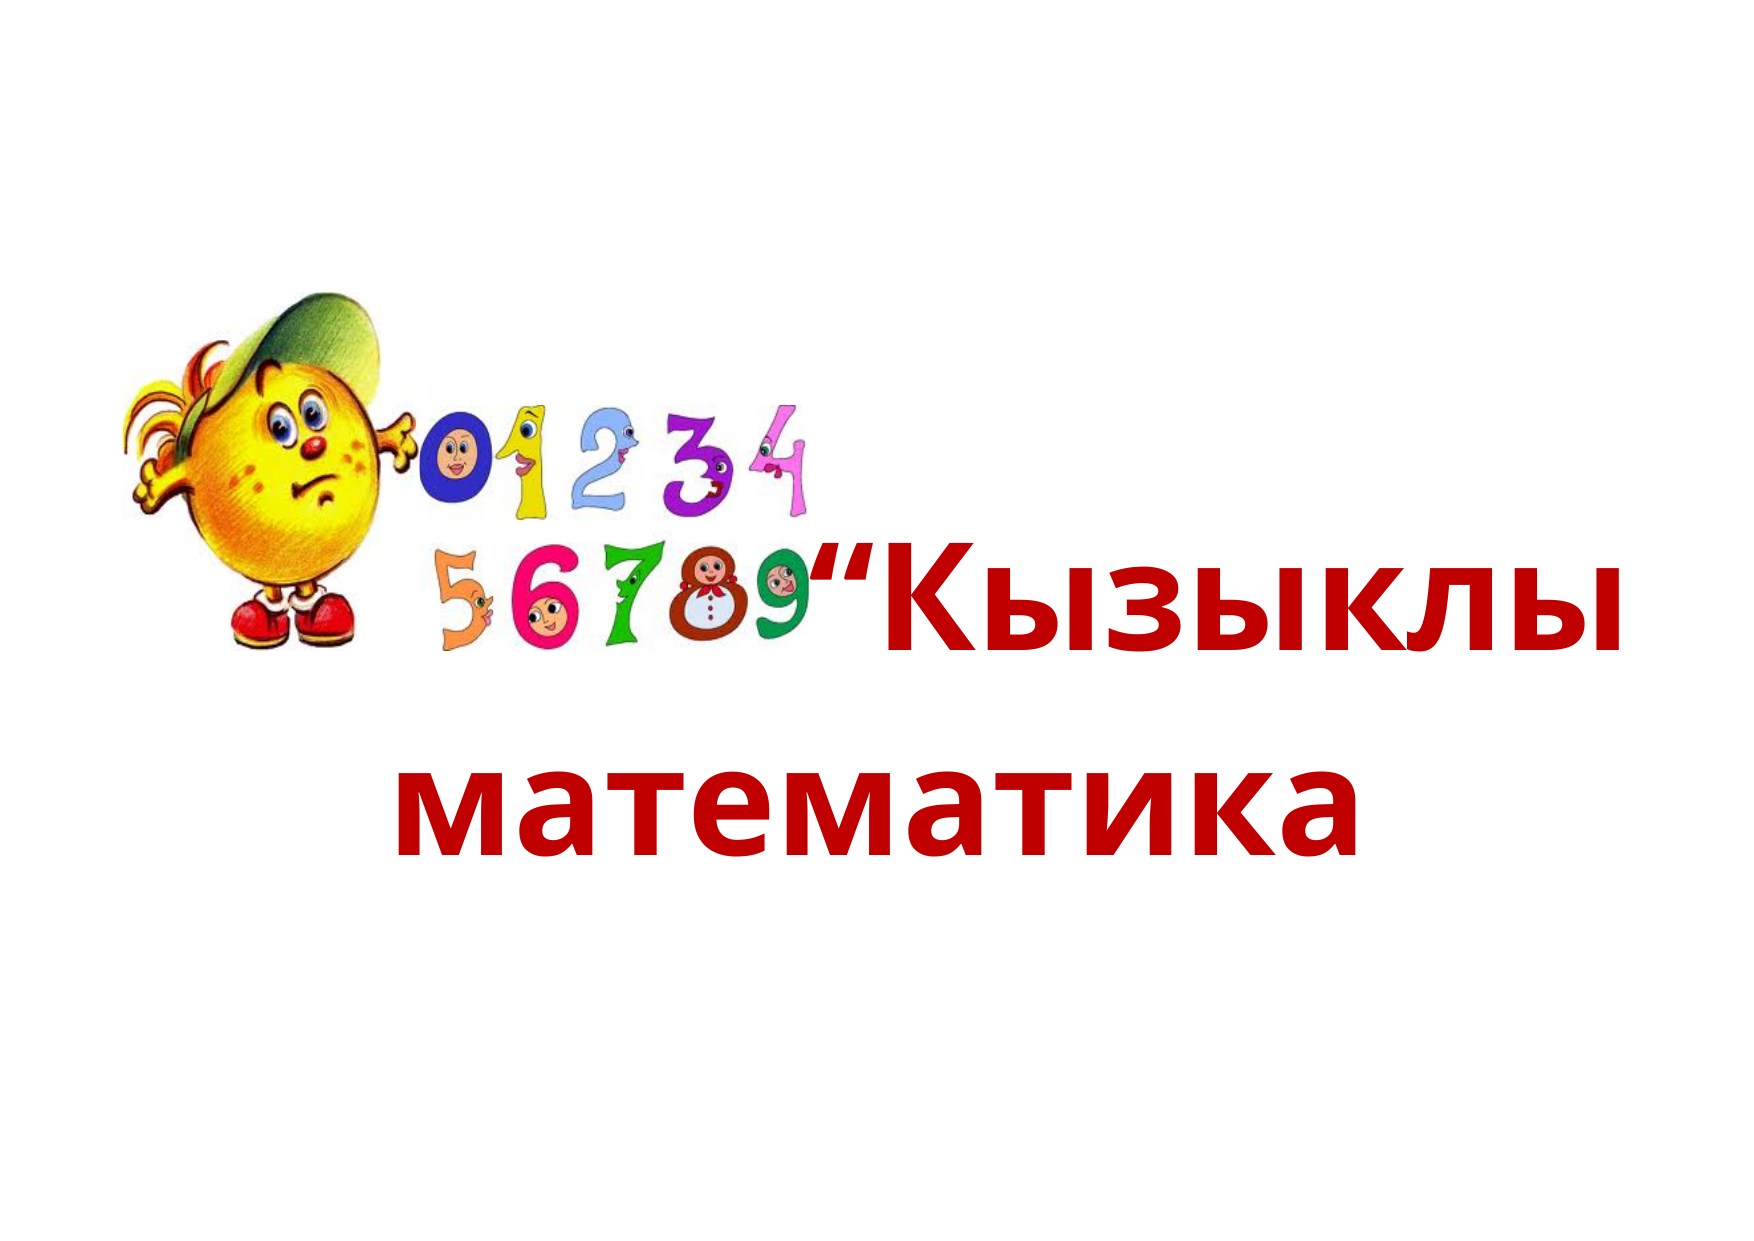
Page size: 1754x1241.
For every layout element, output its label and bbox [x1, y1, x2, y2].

text [118, 293, 1636, 899]
picture [122, 292, 809, 651]
